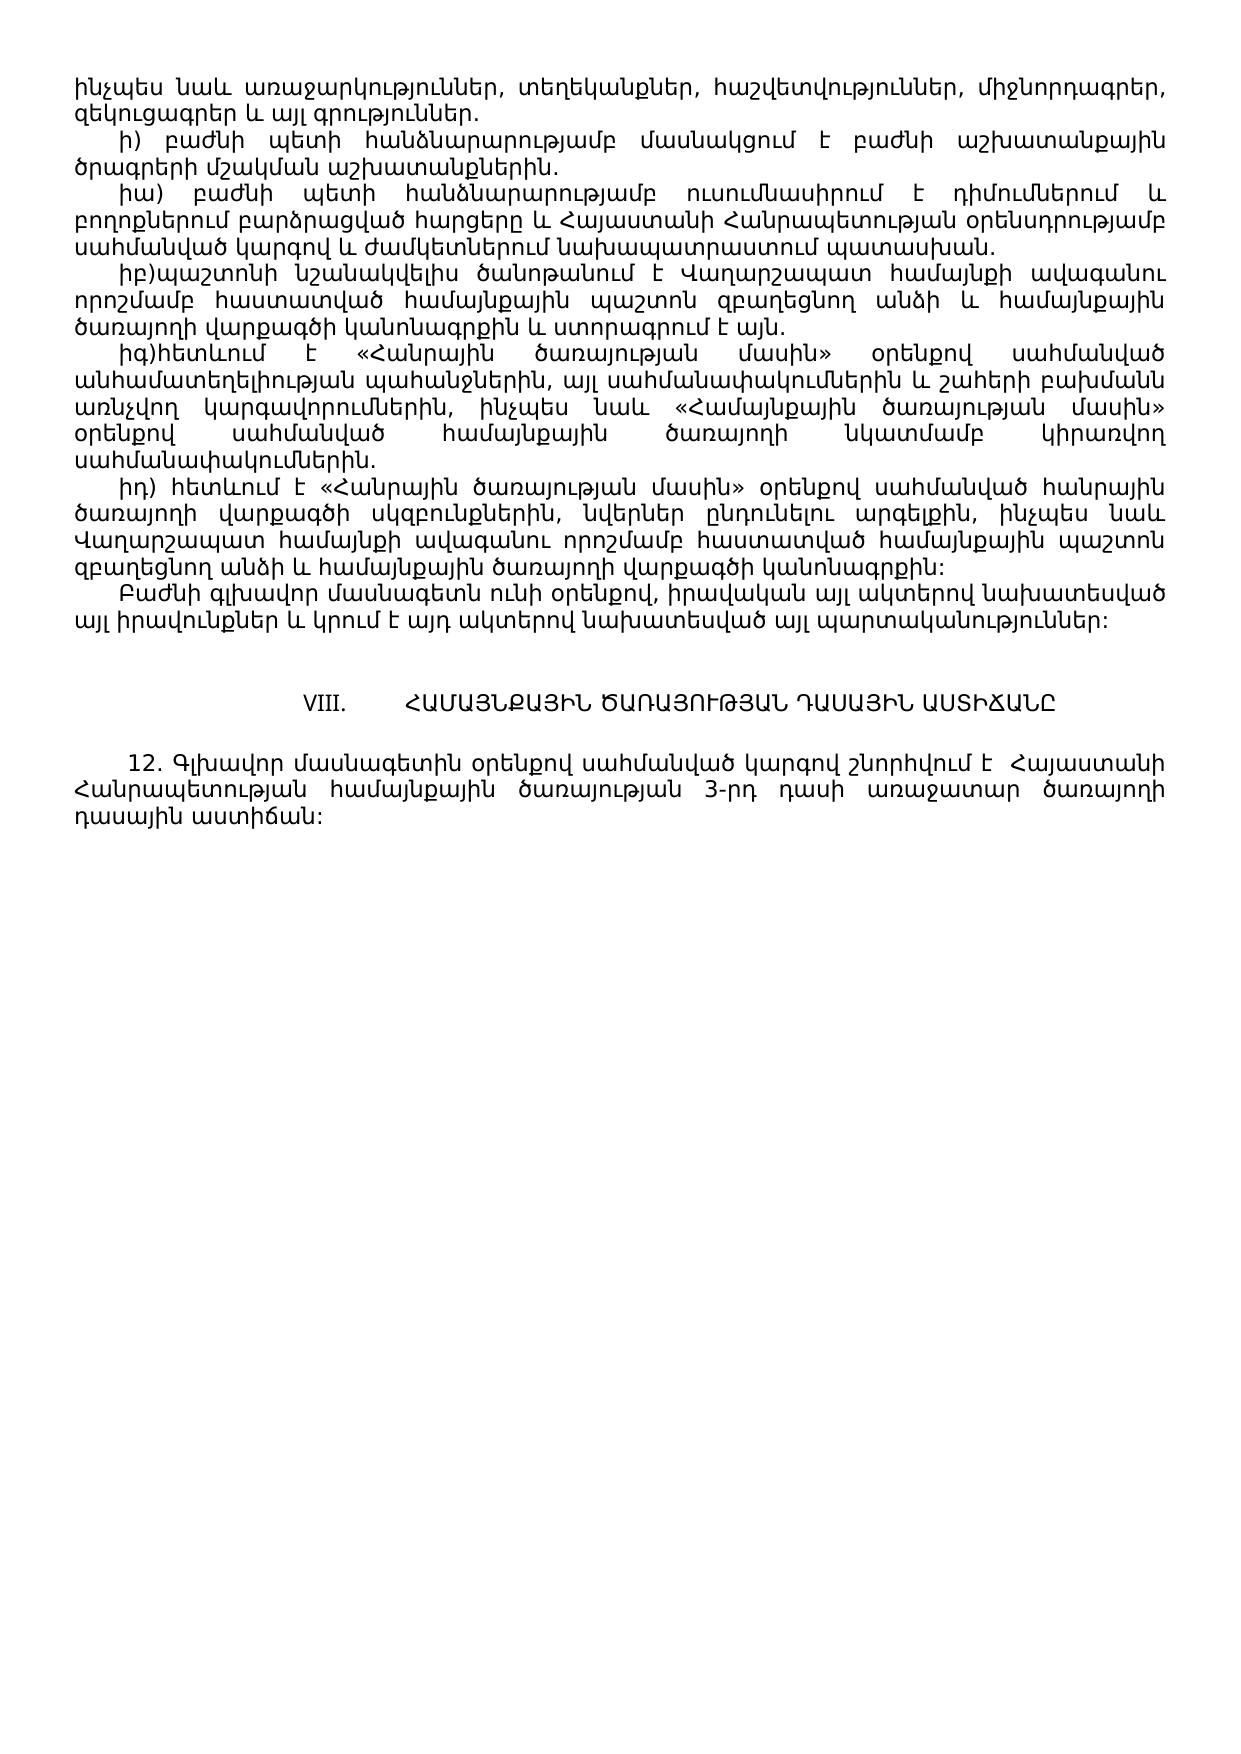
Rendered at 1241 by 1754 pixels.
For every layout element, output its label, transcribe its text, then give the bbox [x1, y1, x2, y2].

text Բաժնի գլխավոր մասնագետն ունի oրենքով, իրավական այլ ակտերով նախատեսված այլ իրավունքներ և կրում է այդ ակտերով նախատեսված այլ պարտականություններ: [74, 581, 1166, 634]
text իբ)պաշտոնի նշանակվելիս ծանոթանում է Վաղարշապատ համայնքի ավագանու որոշմամբ հաստատված համայնքային պաշտոն զբաղեցնող անձի և համայնքային ծառայողի վարքագծի կանոնագրքին և ստորագրում է այն. [74, 261, 1166, 341]
text իդ) հետևում է «Հանրային ծառայության մասին» օրենքով սահմանված հանրային ծառայողի վարքագծի սկզբունքներին, նվերներ ընդունելու արգելքին, ինչպես նաև Վաղարշապատ համայնքի ավագանու որոշմամբ հաստատված համայնքային պաշտոն զբաղեցնող անձի և համայնքային ծառայողի վարքագծի կանոնագրքին: [74, 474, 1166, 581]
text իա) բաժնի պետի հանձնարարությամբ ուսումնասիրում է դիմումներում և բողոքներում բարձրացված հարցերը և Հայաստանի Հանրապետության օրենսդրությամբ սահմանված կարգով և ժամկետներում նախապատրաստում պատասխան. [74, 181, 1166, 261]
text իգ)հետևում է «Հանրային ծառայության մասին» օրենքով սահմանված անհամատեղելիության պահանջներին, այլ սահմանափակումներին և շահերի բախմանն առնչվող կարգավորումներին, ինչպես նաև «Համայնքային ծառայության մասին» օրենքով սահմանված համայնքային ծառայողի նկատմամբ կիրառվող սահմանափակումներին. [74, 341, 1166, 474]
list ՀԱՄԱՅՆՔԱՅԻՆ ԾԱՌԱՅՈՒԹՅԱՆ ԴԱՍԱՅԻՆ ԱՍՏԻՃԱՆԸ [149, 687, 1166, 718]
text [74, 74, 1166, 127]
text ի) բաժնի պետի հանձնարարությամբ մասնակցում է բաժնի աշխատանքային ծրագրերի մշակման աշխատանքներին. [74, 127, 1166, 181]
text 12. Գլխավոր մասնագետին օրենքով սահմանված կարգով շնորհվում է Հայաստանի Հանրապետության համայնքային ծառայության 3-րդ դասի առաջատար ծառայողի դասային աստիճան: [74, 750, 1166, 830]
